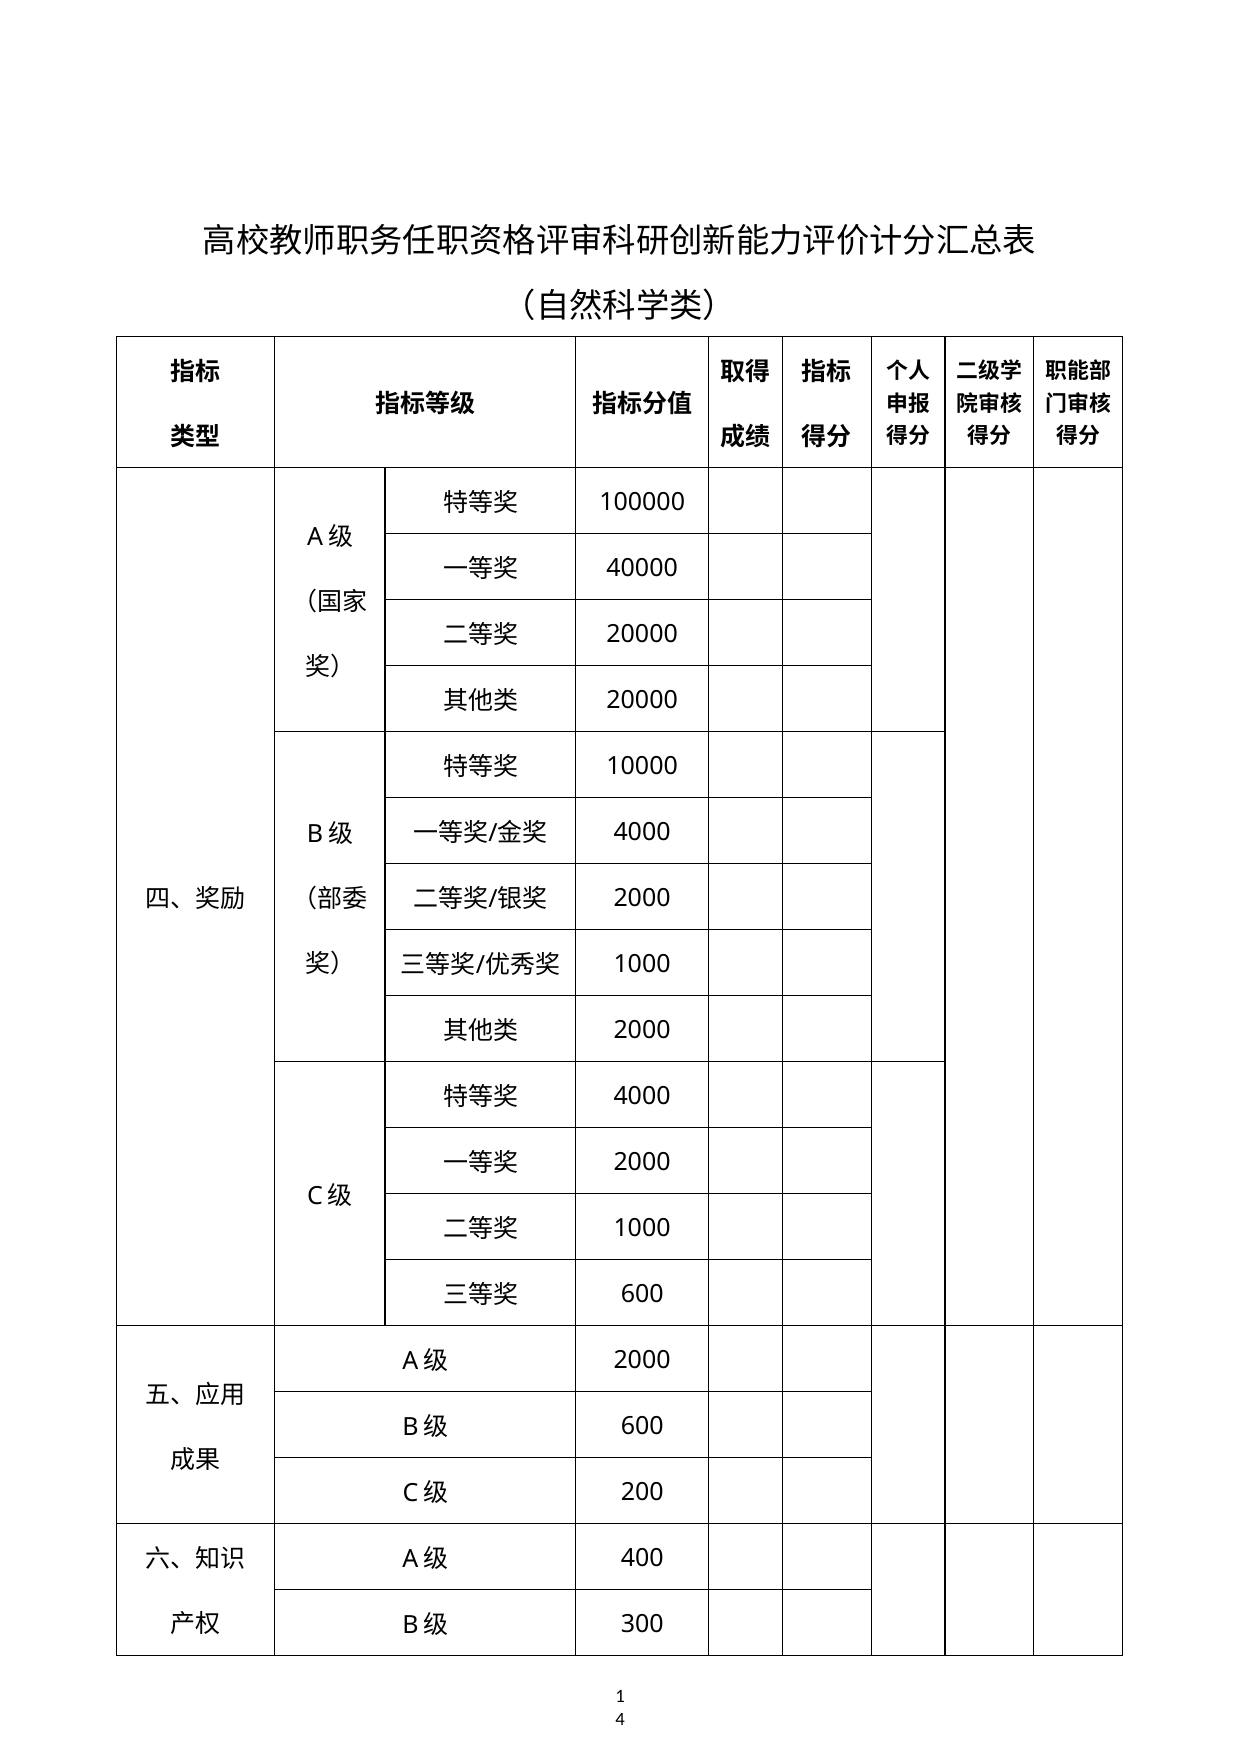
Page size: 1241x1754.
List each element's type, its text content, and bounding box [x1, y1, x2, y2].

table_cell [783, 732, 871, 797]
table_cell B级（部委奖） [275, 732, 384, 1061]
table_cell 600 [576, 1392, 708, 1457]
table_cell [709, 1590, 782, 1655]
table_cell [783, 1326, 871, 1391]
table_cell [709, 864, 782, 929]
table_cell [783, 930, 871, 995]
table_cell [709, 798, 782, 863]
table_cell 2000 [576, 996, 708, 1061]
table_cell [783, 1590, 871, 1655]
table_cell [709, 1524, 782, 1589]
table_cell [709, 534, 782, 599]
table_cell [709, 1128, 782, 1193]
table_cell 二等奖/银奖 [386, 864, 575, 929]
table_cell 一等奖 [386, 1128, 575, 1193]
table_cell 4000 [576, 1062, 708, 1127]
table_cell 2000 [576, 1128, 708, 1193]
table_cell [1034, 1326, 1122, 1523]
table_cell 六、知识 产权 [117, 1524, 274, 1655]
table_cell B级 [275, 1590, 575, 1655]
table_cell [872, 468, 944, 731]
table_cell 40000 [576, 534, 708, 599]
table_cell [709, 666, 782, 731]
table_cell A级 [275, 1326, 575, 1391]
table_cell [783, 1128, 871, 1193]
table_cell 指标分值 [576, 337, 708, 467]
table_cell A级（国家奖） [275, 468, 384, 731]
table_cell 特等奖 [386, 468, 575, 533]
table_cell [872, 1524, 944, 1655]
table_cell 2000 [576, 1326, 708, 1391]
table_cell [709, 1392, 782, 1457]
table_cell [783, 1458, 871, 1523]
table_cell 取得成绩 [709, 337, 782, 467]
table_cell 五、应用 成果 [117, 1326, 274, 1523]
table_cell [783, 864, 871, 929]
table_cell [783, 1524, 871, 1589]
table_cell 一等奖 [386, 534, 575, 599]
table_cell [709, 1458, 782, 1523]
table_cell 600 [576, 1260, 708, 1325]
table_cell C级 [275, 1458, 575, 1523]
table_cell [709, 930, 782, 995]
table_cell [709, 600, 782, 665]
table_cell [946, 1524, 1033, 1655]
table_cell B级 [275, 1392, 575, 1457]
table_cell 200 [576, 1458, 708, 1523]
table_cell 四、奖励 [117, 468, 274, 1325]
table_cell [783, 600, 871, 665]
table_cell 300 [576, 1590, 708, 1655]
table_cell C级 [275, 1062, 384, 1325]
table_cell [872, 732, 944, 1061]
table_cell [709, 1194, 782, 1259]
table_cell [1034, 1524, 1122, 1655]
table_cell 个人申报得分 [872, 337, 944, 467]
table_cell 职能部门审核得分 [1034, 337, 1122, 467]
table_cell [946, 468, 1033, 1325]
table_cell 1000 [576, 930, 708, 995]
table_cell [709, 996, 782, 1061]
table_cell 400 [576, 1524, 708, 1589]
table_cell 其他类 [386, 666, 575, 731]
table_cell 二等奖 [386, 1194, 575, 1259]
table_cell 指标 类型 [117, 337, 274, 467]
table_cell [783, 798, 871, 863]
table_header 高校教师职务任职资格评审科研创新能力评价计分汇总表 （自然科学类） [117, 206, 1122, 336]
table_cell 特等奖 [386, 732, 575, 797]
table_cell [783, 996, 871, 1061]
table_cell [709, 732, 782, 797]
table_cell 4000 [576, 798, 708, 863]
table_cell 2000 [576, 864, 708, 929]
table_cell 其他类 [386, 996, 575, 1061]
table_cell [709, 1062, 782, 1127]
table_cell 指标等级 [275, 337, 575, 467]
table_cell [783, 1260, 871, 1325]
table_cell [872, 1326, 944, 1523]
table_cell [872, 1062, 944, 1325]
table_cell A级 [275, 1524, 575, 1589]
table_cell [783, 1194, 871, 1259]
table_cell 二等奖 [386, 600, 575, 665]
table_cell 特等奖 [386, 1062, 575, 1127]
table_cell [783, 534, 871, 599]
table_cell 20000 [576, 666, 708, 731]
table_cell 三等奖/优秀奖 [386, 930, 575, 995]
table_cell 指标得分 [783, 337, 871, 467]
table_cell 1000 [576, 1194, 708, 1259]
table_cell 三等奖 [386, 1260, 575, 1325]
table_cell [783, 1392, 871, 1457]
table_cell [709, 1326, 782, 1391]
table_cell [1034, 468, 1122, 1325]
table_cell [783, 1062, 871, 1127]
table_cell 10000 [576, 732, 708, 797]
table_cell [709, 1260, 782, 1325]
table_cell [946, 1326, 1033, 1523]
table_cell 100000 [576, 468, 708, 533]
table_cell 一等奖/金奖 [386, 798, 575, 863]
table_cell 20000 [576, 600, 708, 665]
table_cell [709, 468, 782, 533]
table_cell 二级学院审核得分 [946, 337, 1033, 467]
table_cell [783, 666, 871, 731]
table_cell [783, 468, 871, 533]
